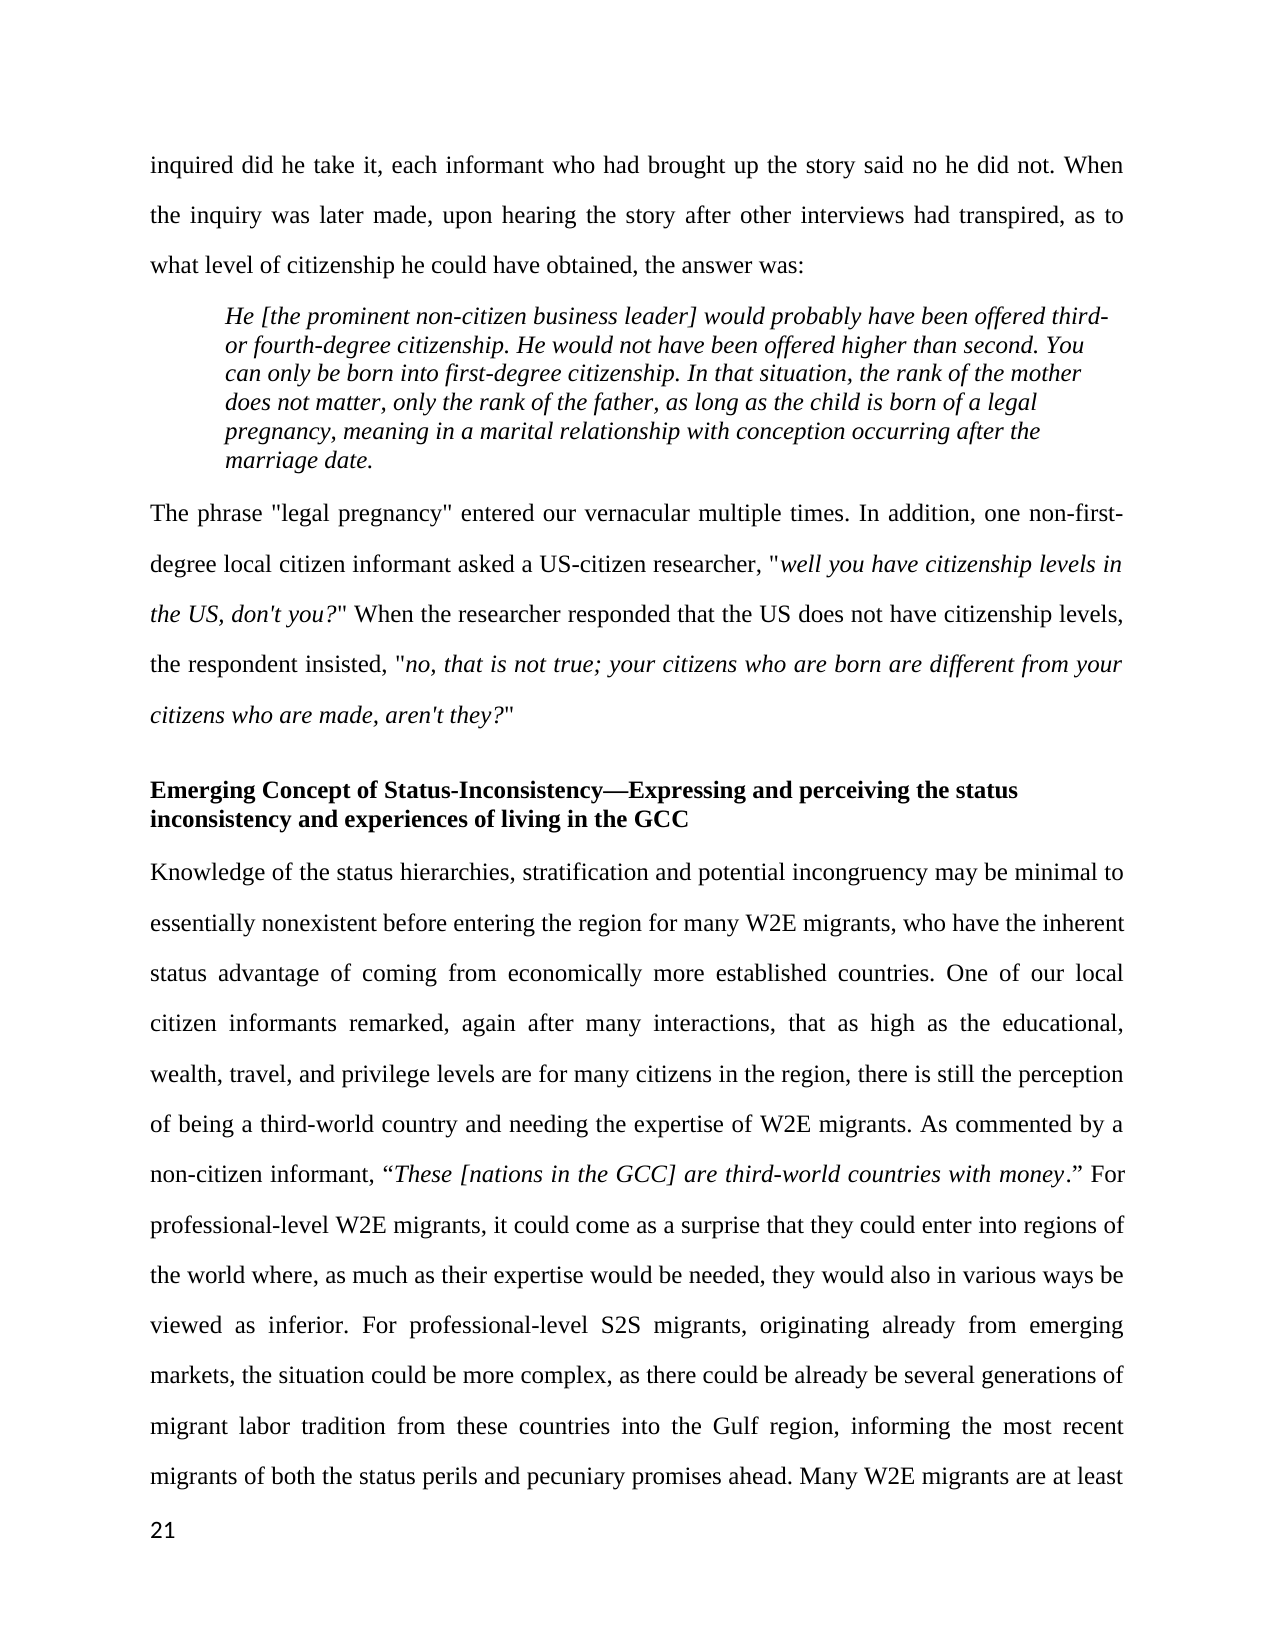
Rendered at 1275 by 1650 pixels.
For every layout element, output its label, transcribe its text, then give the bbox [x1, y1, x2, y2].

text He [the prominent non-citizen business leader] would probably have been offered third- or fourth-degree citizenship. He would not have been offered higher than second. You can only be born into first-degree citizenship. In that situation, the rank of the mother does not matter, only the rank of the father, as long as the child is born of a legal pregnancy, meaning in a marital relationship with conception occurring after the marriage date. [225, 301, 1125, 473]
subtitle Emerging Concept of Status-Inconsistency—Expressing and perceiving the status inconsistency and experiences of living in the GCC [150, 775, 1125, 832]
text The phrase "legal pregnancy" entered our vernacular multiple times. In addition, one non-first-degree local citizen informant asked a US-citizen researcher, "well you have citizenship levels in the US, don't you?" When the researcher responded that the US does not have citizenship levels, the respondent insisted, "no, that is not true; your citizens who are born are different from your citizens who are made, aren't they?" [150, 498, 1125, 728]
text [150, 150, 1125, 279]
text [150, 857, 1125, 1490]
